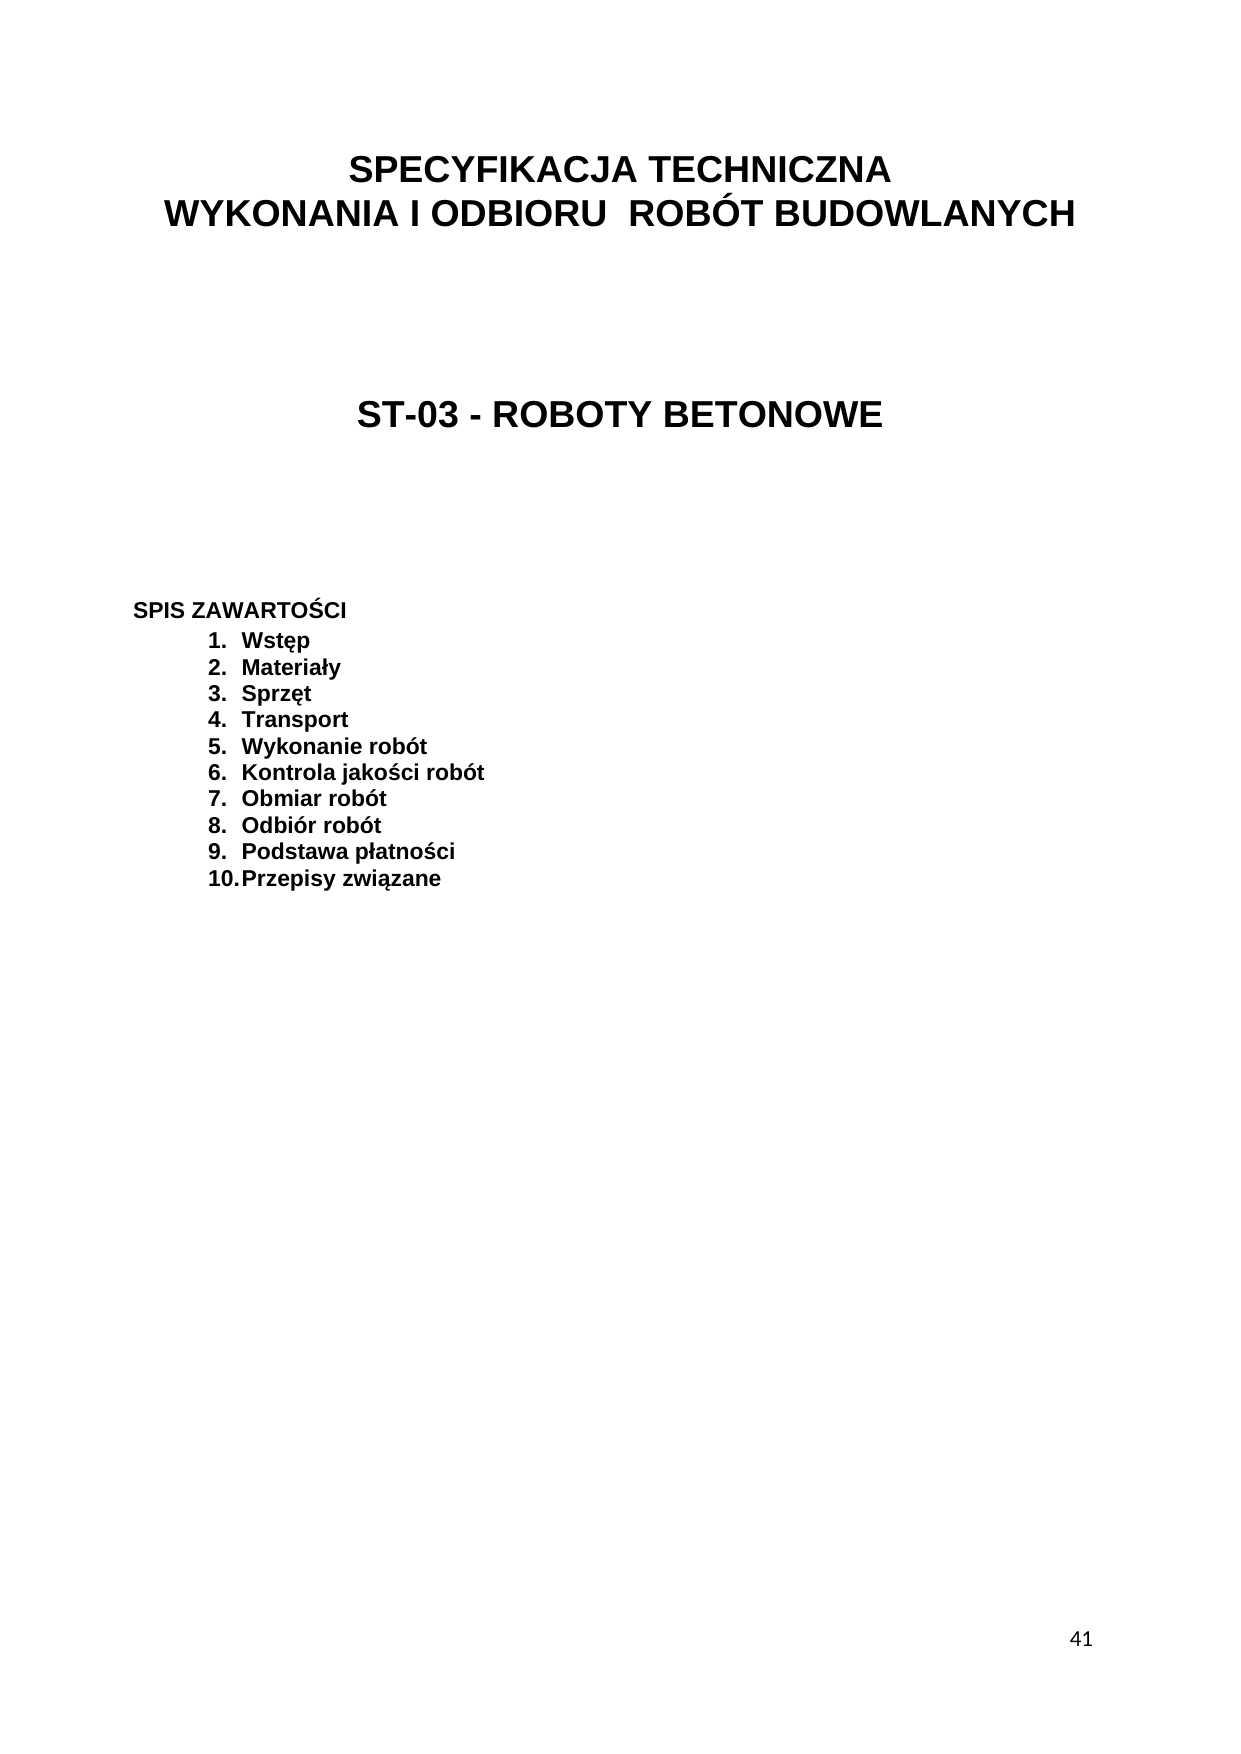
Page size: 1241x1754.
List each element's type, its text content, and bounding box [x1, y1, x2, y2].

list Przepisy związane [208, 864, 1093, 891]
list Obmiar robót [208, 785, 1093, 812]
text ST-03 - ROBOTY BETONOWE [148, 392, 1093, 435]
list Wstęp [208, 627, 1093, 654]
text WYKONANIA I ODBIORU ROBÓT BUDOWLANYCH [148, 191, 1093, 234]
list Materiały [208, 654, 1093, 680]
list Odbiór robót [208, 812, 1093, 838]
list Transport [208, 706, 1093, 733]
list Sprzęt [208, 680, 1093, 706]
list Kontrola jakości robót [208, 759, 1093, 785]
subtitle SPIS ZAWARTOŚCI [0, 597, 1093, 623]
list Wykonanie robót [208, 733, 1093, 759]
list Podstawa płatności [208, 838, 1093, 864]
text SPECYFIKACJA TECHNICZNA [148, 148, 1093, 191]
